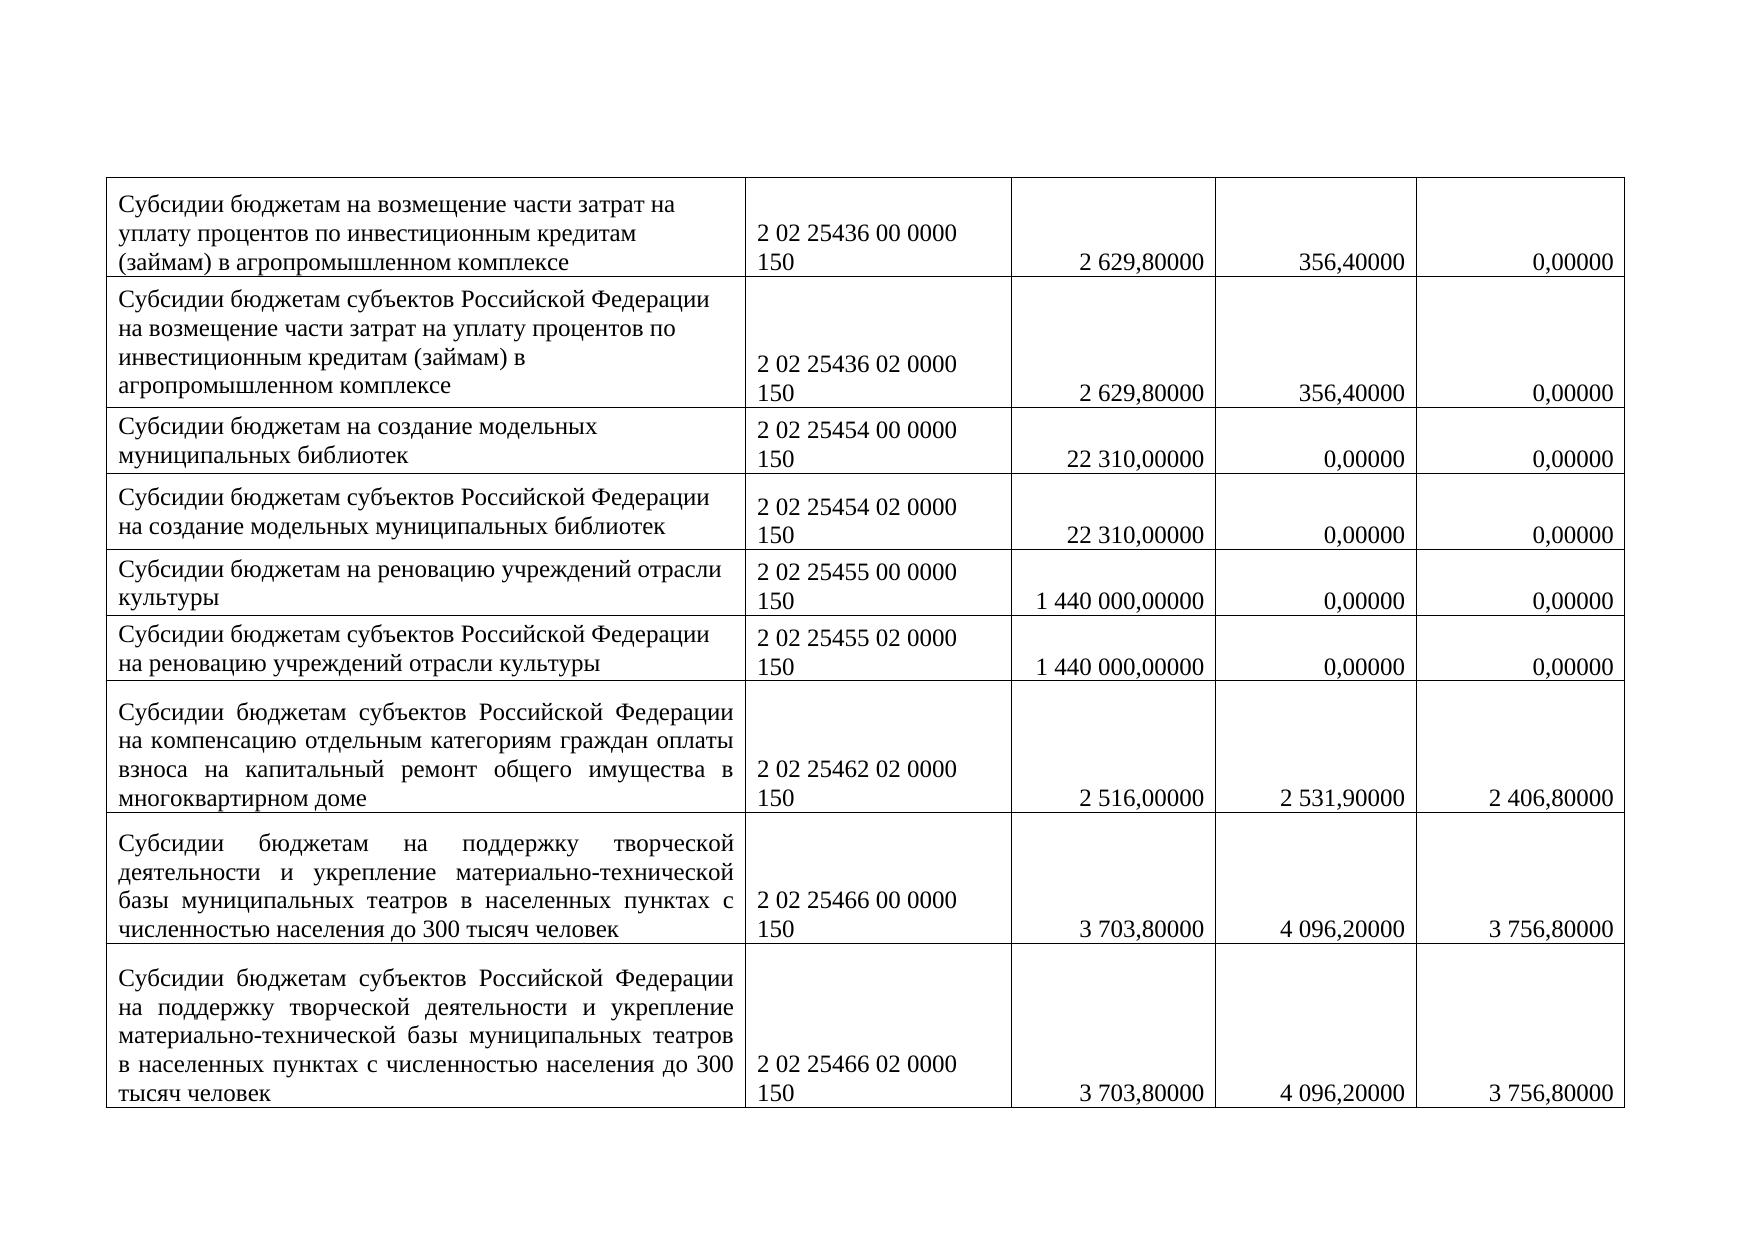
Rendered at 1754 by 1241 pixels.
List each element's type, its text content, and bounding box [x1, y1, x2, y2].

table_cell 0,00000 [1417, 178, 1624, 276]
table_cell 0,00000 [1417, 277, 1624, 407]
table_cell 4 096,20000 [1216, 944, 1416, 1107]
table_cell 3 756,80000 [1417, 813, 1624, 943]
table_cell Субсидии бюджетам на возмещение части затрат на уплату процентов по инвестиционным кредитам (займам) в агропромышленном комплексе [107, 178, 745, 276]
table_cell Субсидии бюджетам субъектов Российской Федерации на поддержку творческой деятельности и укрепление материально-технической базы муниципальных театров в населенных пунктах с численностью населения до 300 тысяч человек [107, 944, 745, 1107]
table_cell 2 406,80000 [1417, 681, 1624, 812]
table_cell 0,00000 [1216, 616, 1416, 680]
table_cell 0,00000 [1417, 474, 1624, 549]
table_cell Субсидии бюджетам на реновацию учреждений отрасли культуры [107, 550, 745, 615]
table_cell 2 02 25436 02 0000 150 [746, 277, 1011, 407]
table_cell 2 02 25454 00 0000 150 [746, 408, 1011, 472]
table_cell 0,00000 [1216, 474, 1416, 549]
table_cell 0,00000 [1417, 550, 1624, 615]
table_cell 2 531,90000 [1216, 681, 1416, 812]
table_cell 2 02 25462 02 0000 150 [746, 681, 1011, 812]
table_cell Субсидии бюджетам субъектов Российской Федерации на создание модельных муниципальных библиотек [107, 474, 745, 549]
table_cell 2 02 25454 02 0000 150 [746, 474, 1011, 549]
table_cell 0,00000 [1216, 408, 1416, 472]
table_cell Субсидии бюджетам на создание модельных муниципальных библиотек [107, 408, 745, 472]
table_cell 2 629,80000 [1012, 277, 1215, 407]
table_cell 2 02 25466 00 0000 150 [746, 813, 1011, 943]
table_cell 356,40000 [1216, 277, 1416, 407]
table_cell Субсидии бюджетам субъектов Российской Федерации на реновацию учреждений отрасли культуры [107, 616, 745, 680]
table_cell 2 629,80000 [1012, 178, 1215, 276]
table_cell Субсидии бюджетам на поддержку творческой деятельности и укрепление материально-технической базы муниципальных театров в населенных пунктах с численностью населения до 300 тысяч человек [107, 813, 745, 943]
table_cell Субсидии бюджетам субъектов Российской Федерации на возмещение части затрат на уплату процентов по инвестиционным кредитам (займам) в агропромышленном комплексе [107, 277, 745, 407]
table_cell 2 02 25455 02 0000 150 [746, 616, 1011, 680]
table_cell 1 440 000,00000 [1012, 616, 1215, 680]
table_cell 1 440 000,00000 [1012, 550, 1215, 615]
table_cell 4 096,20000 [1216, 813, 1416, 943]
table_cell 3 703,80000 [1012, 813, 1215, 943]
table_cell 3 703,80000 [1012, 944, 1215, 1107]
table_cell 2 516,00000 [1012, 681, 1215, 812]
table_cell 2 02 25455 00 0000 150 [746, 550, 1011, 615]
table_cell 356,40000 [1216, 178, 1416, 276]
table_cell 2 02 25466 02 0000 150 [746, 944, 1011, 1107]
table_cell Субсидии бюджетам субъектов Российской Федерации на компенсацию отдельным категориям граждан оплаты взноса на капитальный ремонт общего имущества в многоквартирном доме [107, 681, 745, 812]
table_cell 2 02 25436 00 0000 150 [746, 178, 1011, 276]
table_cell 22 310,00000 [1012, 408, 1215, 472]
table_cell 22 310,00000 [1012, 474, 1215, 549]
table_cell 0,00000 [1216, 550, 1416, 615]
table_cell 0,00000 [1417, 616, 1624, 680]
table_cell 0,00000 [1417, 408, 1624, 472]
table_cell 3 756,80000 [1417, 944, 1624, 1107]
